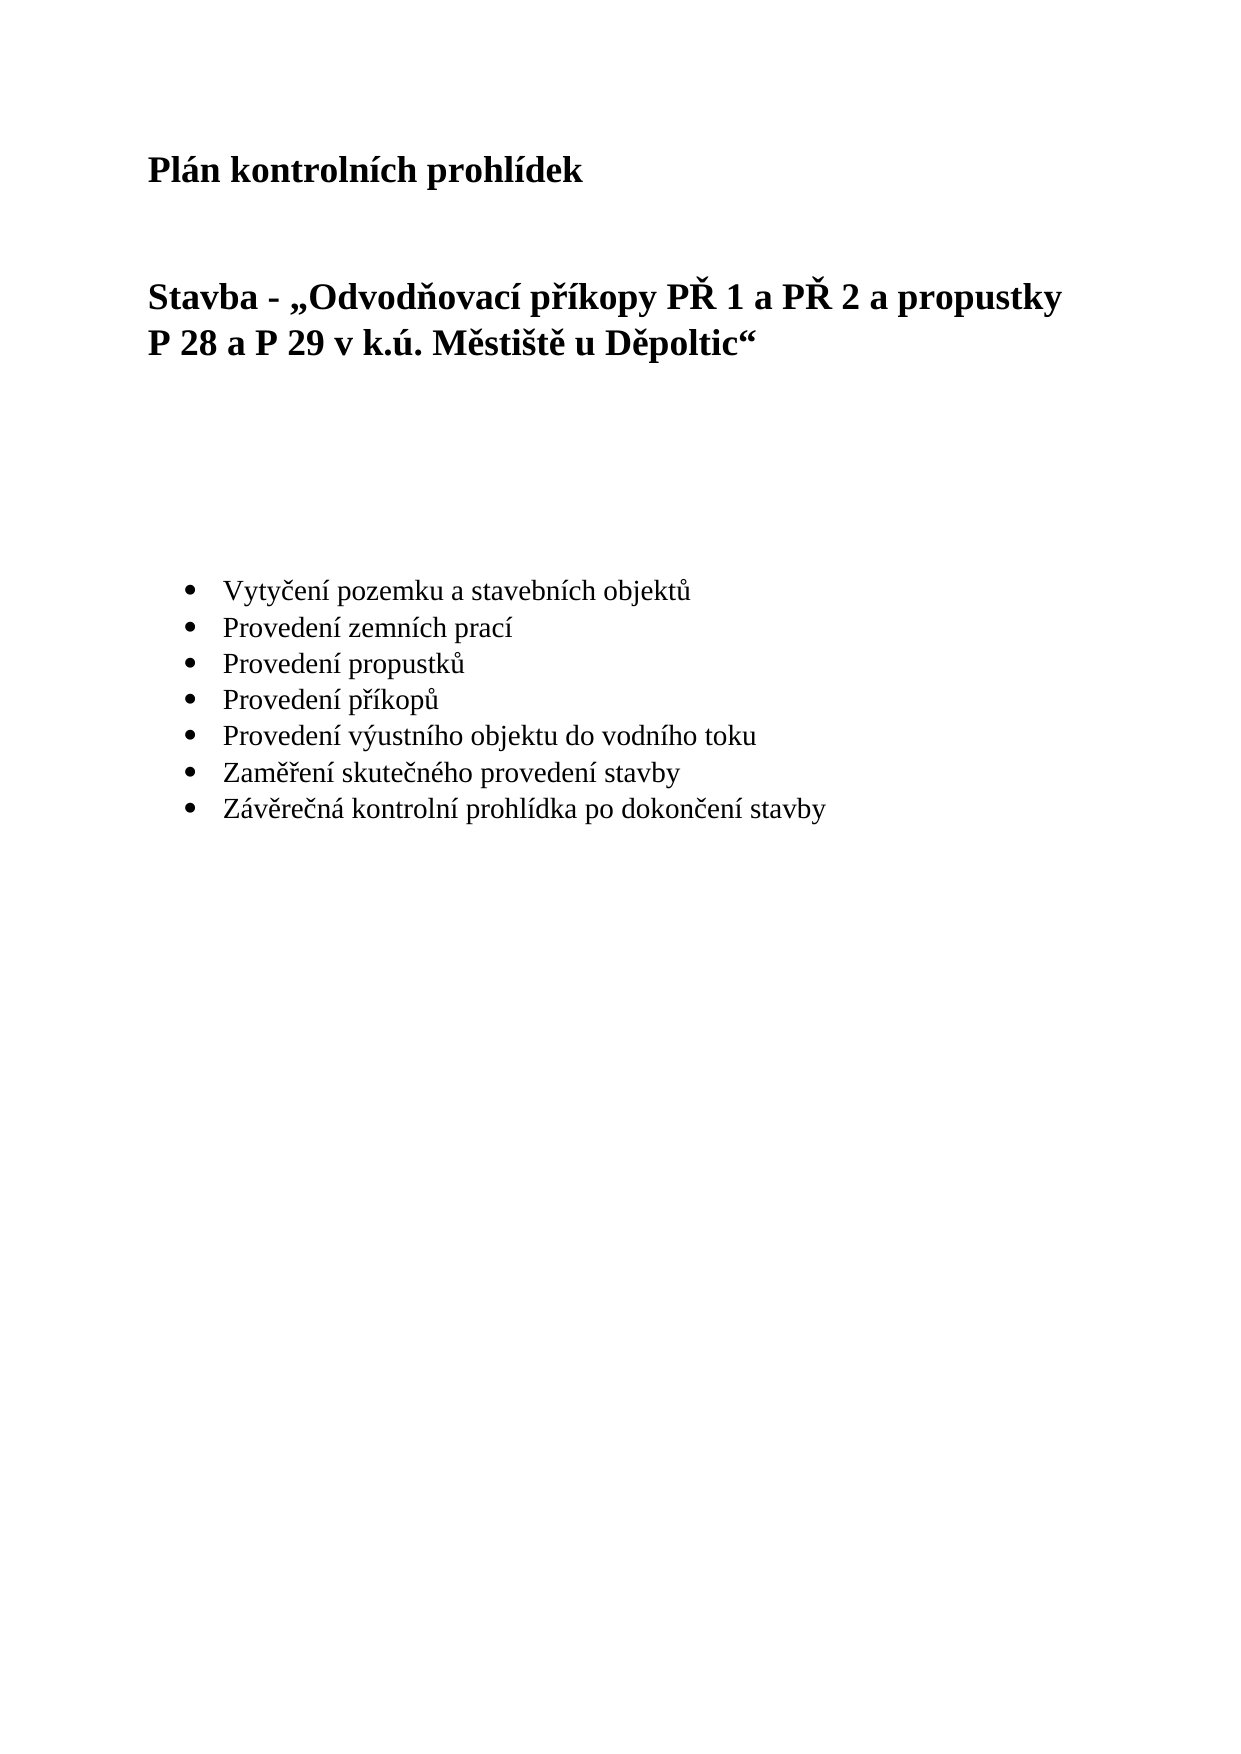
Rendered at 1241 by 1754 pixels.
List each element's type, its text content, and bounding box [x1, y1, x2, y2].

text Plán kontrolních prohlídek [148, 148, 1093, 191]
list Provedení výustního objektu do vodního toku [185, 718, 1093, 752]
list Vytyčení pozemku a stavebních objektů [185, 573, 1093, 607]
list Provedení příkopů [185, 682, 1093, 716]
list Zaměření skutečného provedení stavby [185, 755, 1093, 788]
list Provedení zemních prací [185, 610, 1093, 643]
text Stavba - „Odvodňovací příkopy PŘ 1 a PŘ 2 a propustky P 28 a P 29 v k.ú. Městiště u Děpoltic“ [148, 274, 1093, 364]
list Provedení propustků [185, 646, 1093, 680]
list Závěrečná kontrolní prohlídka po dokončení stavby [185, 791, 1093, 825]
